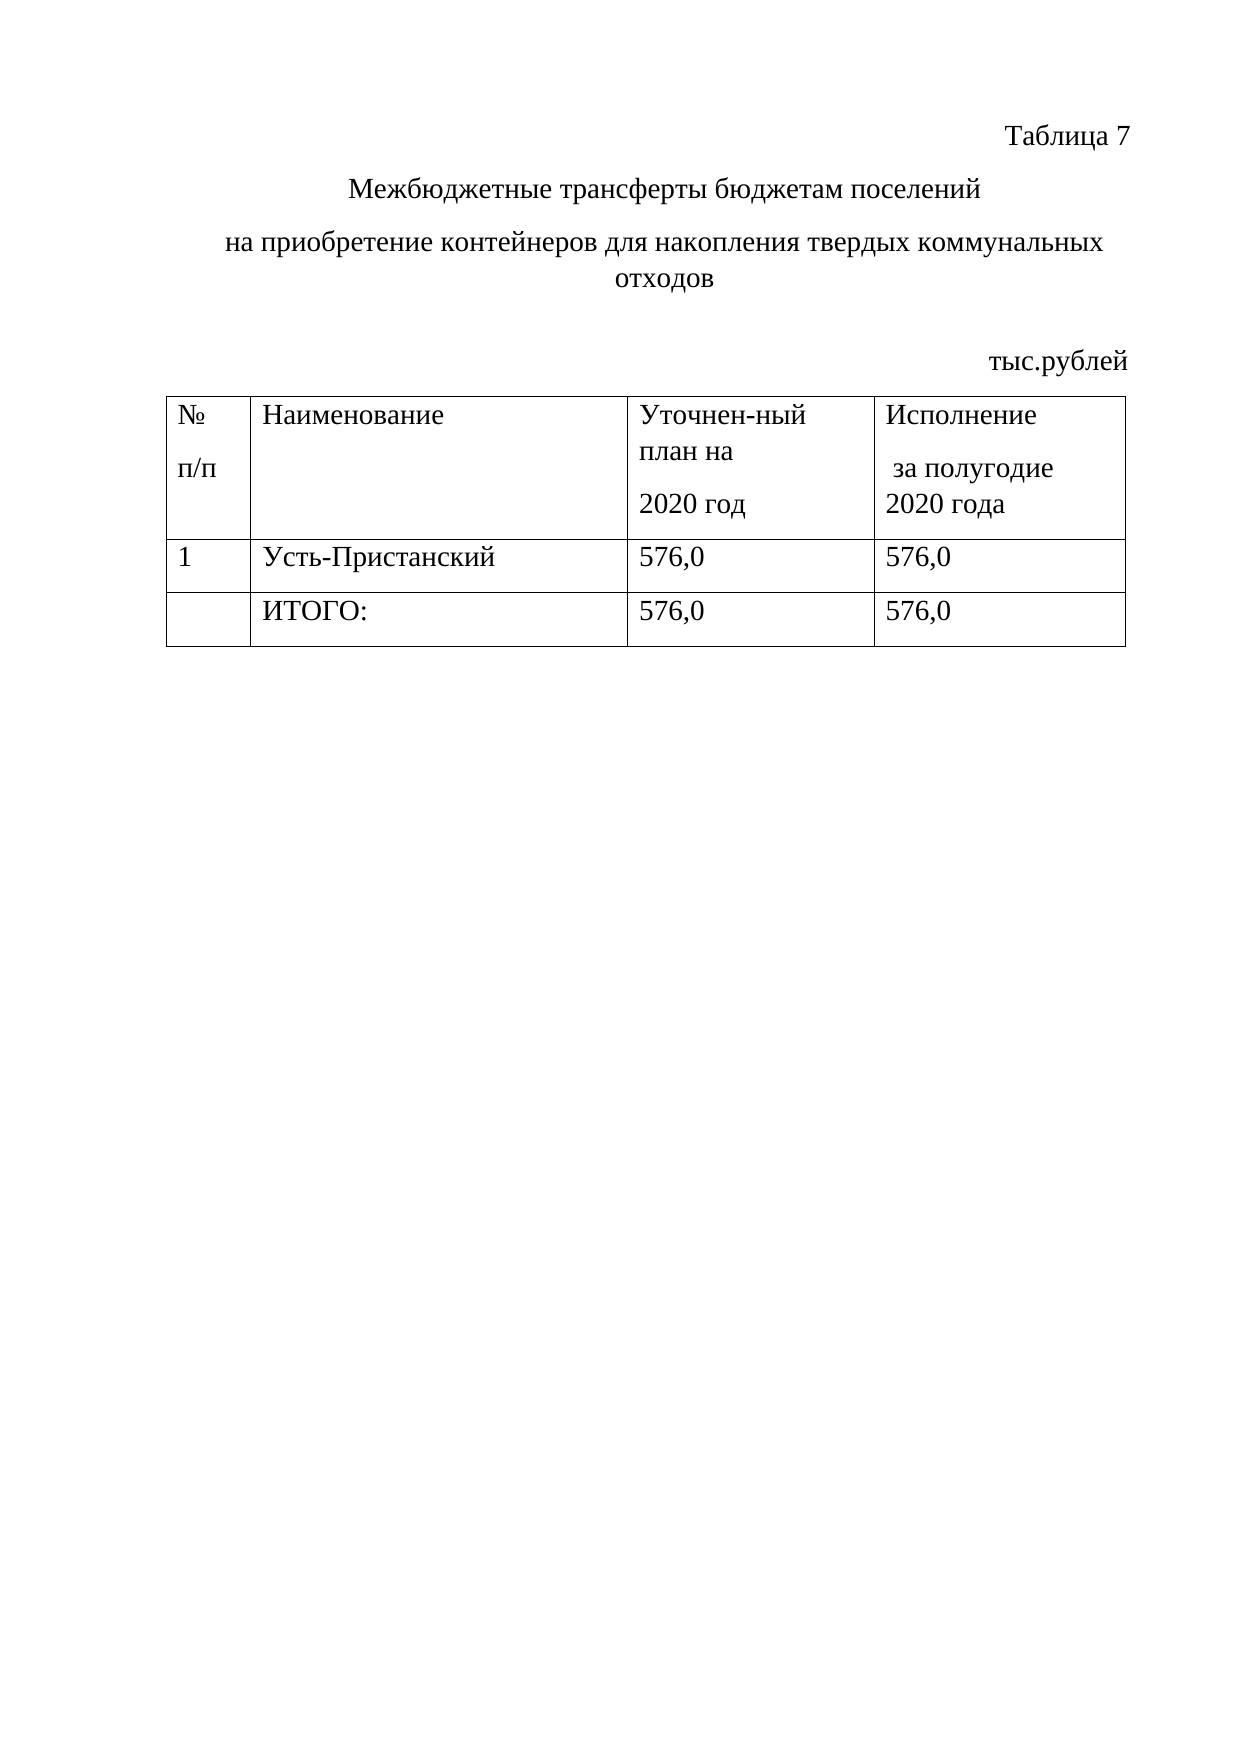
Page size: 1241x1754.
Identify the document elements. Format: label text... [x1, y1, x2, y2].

table_cell Усть-Пристанский [251, 540, 627, 592]
table_cell 576,0 [628, 540, 874, 592]
table_header Наименование [251, 397, 627, 538]
text Межбюджетные трансферты бюджетам поселений [177, 171, 1152, 204]
text Таблица 7 [177, 118, 1152, 152]
table_cell 576,0 [875, 593, 1125, 646]
table_cell [167, 593, 250, 646]
table_cell 1 [167, 540, 250, 592]
text на приобретение контейнеров для накопления твердых коммунальных отходов [177, 224, 1152, 293]
table_cell 576,0 [628, 593, 874, 646]
text тыс.рублей [177, 313, 1152, 377]
table_header Уточнен-ный план на 2020 год [628, 397, 874, 538]
table_header Исполнение за полугодие 2020 года [875, 397, 1125, 538]
table_cell ИТОГО: [251, 593, 627, 646]
table_header № п/п [167, 397, 250, 538]
table_cell 576,0 [875, 540, 1125, 592]
